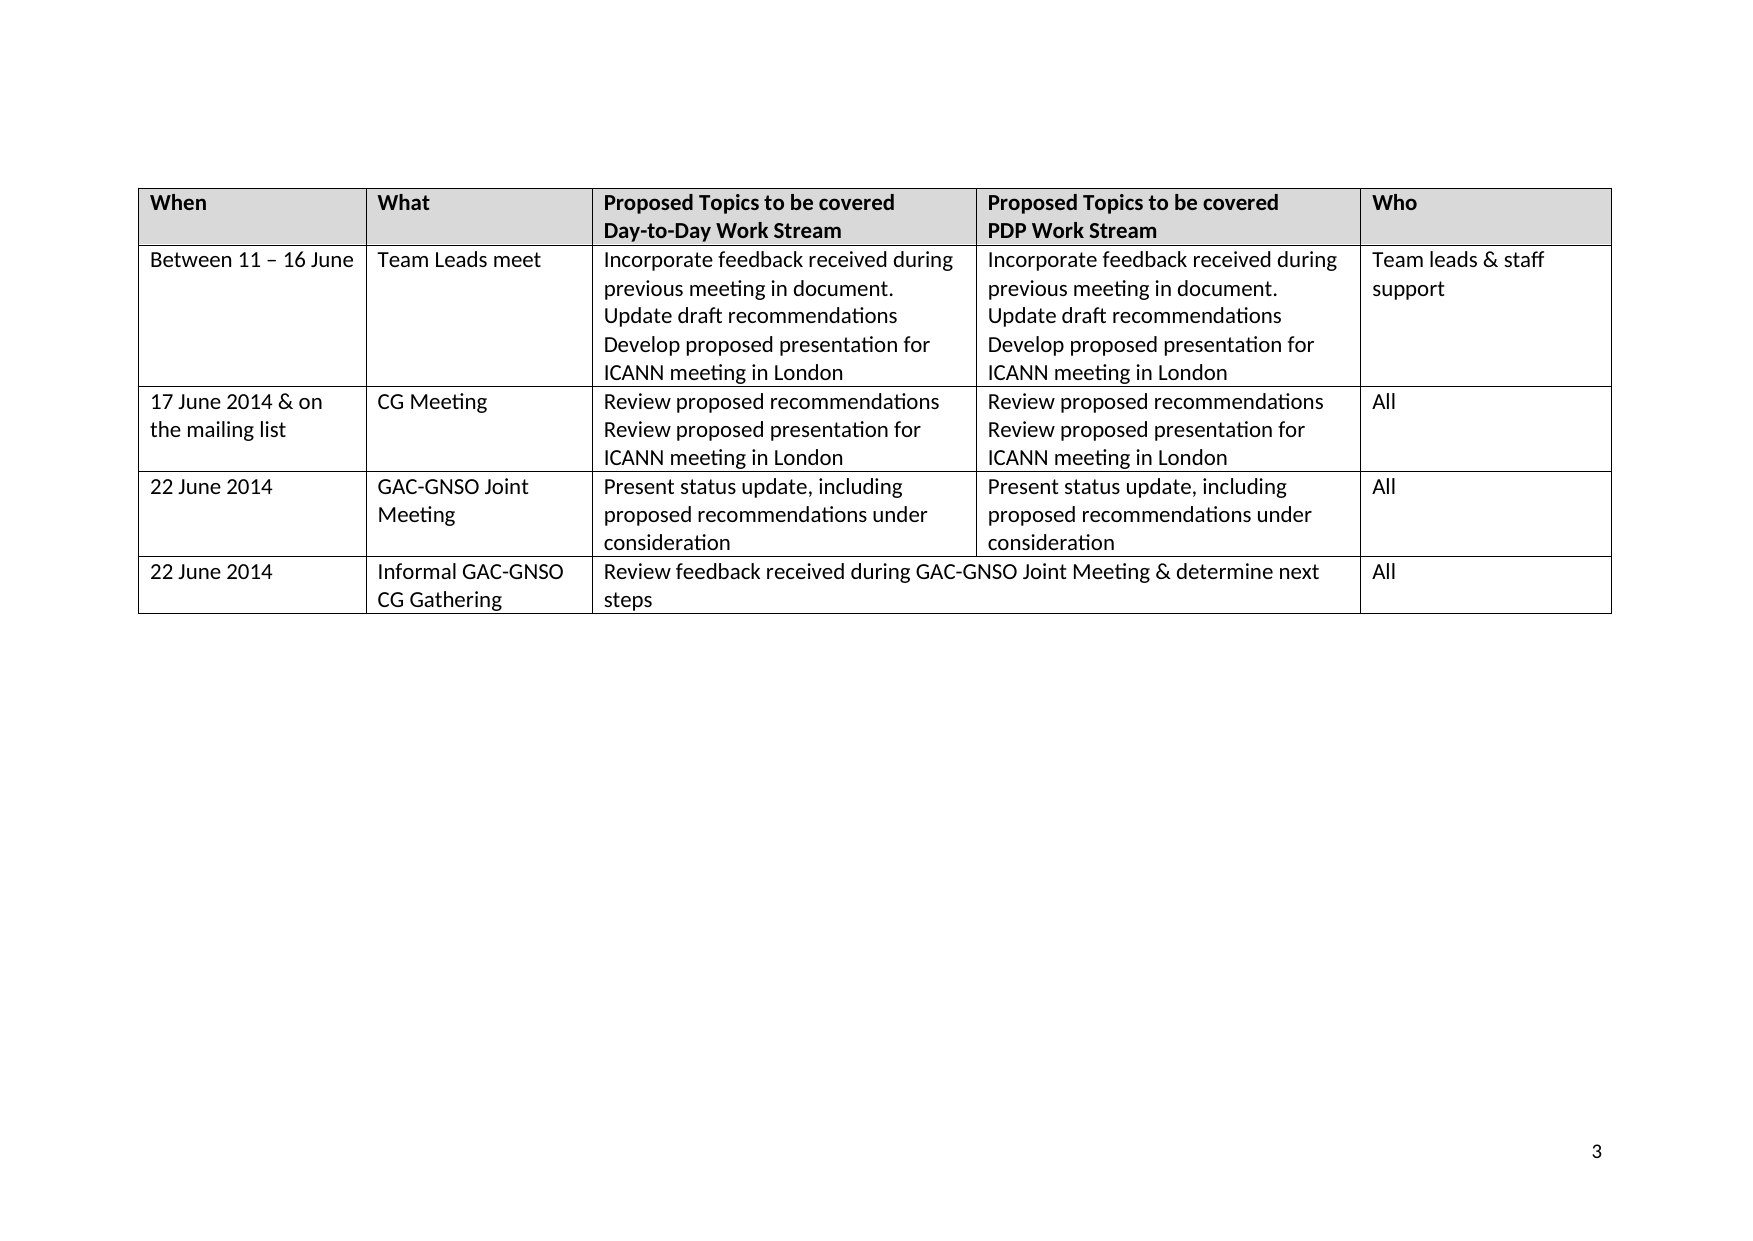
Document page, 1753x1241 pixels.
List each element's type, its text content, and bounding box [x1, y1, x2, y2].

table_cell Review proposed recommendations Review proposed presentation for ICANN meeting in London [977, 387, 1360, 471]
table_cell All [1361, 557, 1611, 613]
table_cell Incorporate feedback received during previous meeting in document. Update draft recommendations Develop proposed presentation for ICANN meeting in London [977, 246, 1360, 386]
table_cell 22 June 2014 [139, 472, 366, 556]
table_cell Team leads & staff support [1361, 246, 1611, 386]
table_cell Present status update, including proposed recommendations under consideration [977, 472, 1360, 556]
table_cell GAC-GNSO Joint Meeting [367, 472, 592, 556]
table_cell Review feedback received during GAC-GNSO Joint Meeting & determine next steps [593, 557, 1360, 613]
table_cell Between 11 – 16 June [139, 246, 366, 386]
table_cell Team Leads meet [367, 246, 592, 386]
table_cell Informal GAC-GNSO CG Gathering [367, 557, 592, 613]
table_cell 17 June 2014 & on the mailing list [139, 387, 366, 471]
table_header What [367, 189, 592, 244]
table_cell All [1361, 387, 1611, 471]
table_cell Incorporate feedback received during previous meeting in document. Update draft recommendations Develop proposed presentation for ICANN meeting in London [593, 246, 976, 386]
table_header Who [1361, 189, 1611, 244]
table_header When [139, 189, 366, 244]
table_cell Present status update, including proposed recommendations under consideration [593, 472, 976, 556]
table_cell Review proposed recommendations Review proposed presentation for ICANN meeting in London [593, 387, 976, 471]
table_cell 22 June 2014 [139, 557, 366, 613]
table_cell CG Meeting [367, 387, 592, 471]
table_header Proposed Topics to be covered PDP Work Stream [977, 189, 1360, 244]
table_cell All [1361, 472, 1611, 556]
table_header Proposed Topics to be covered Day-to-Day Work Stream [593, 189, 976, 244]
